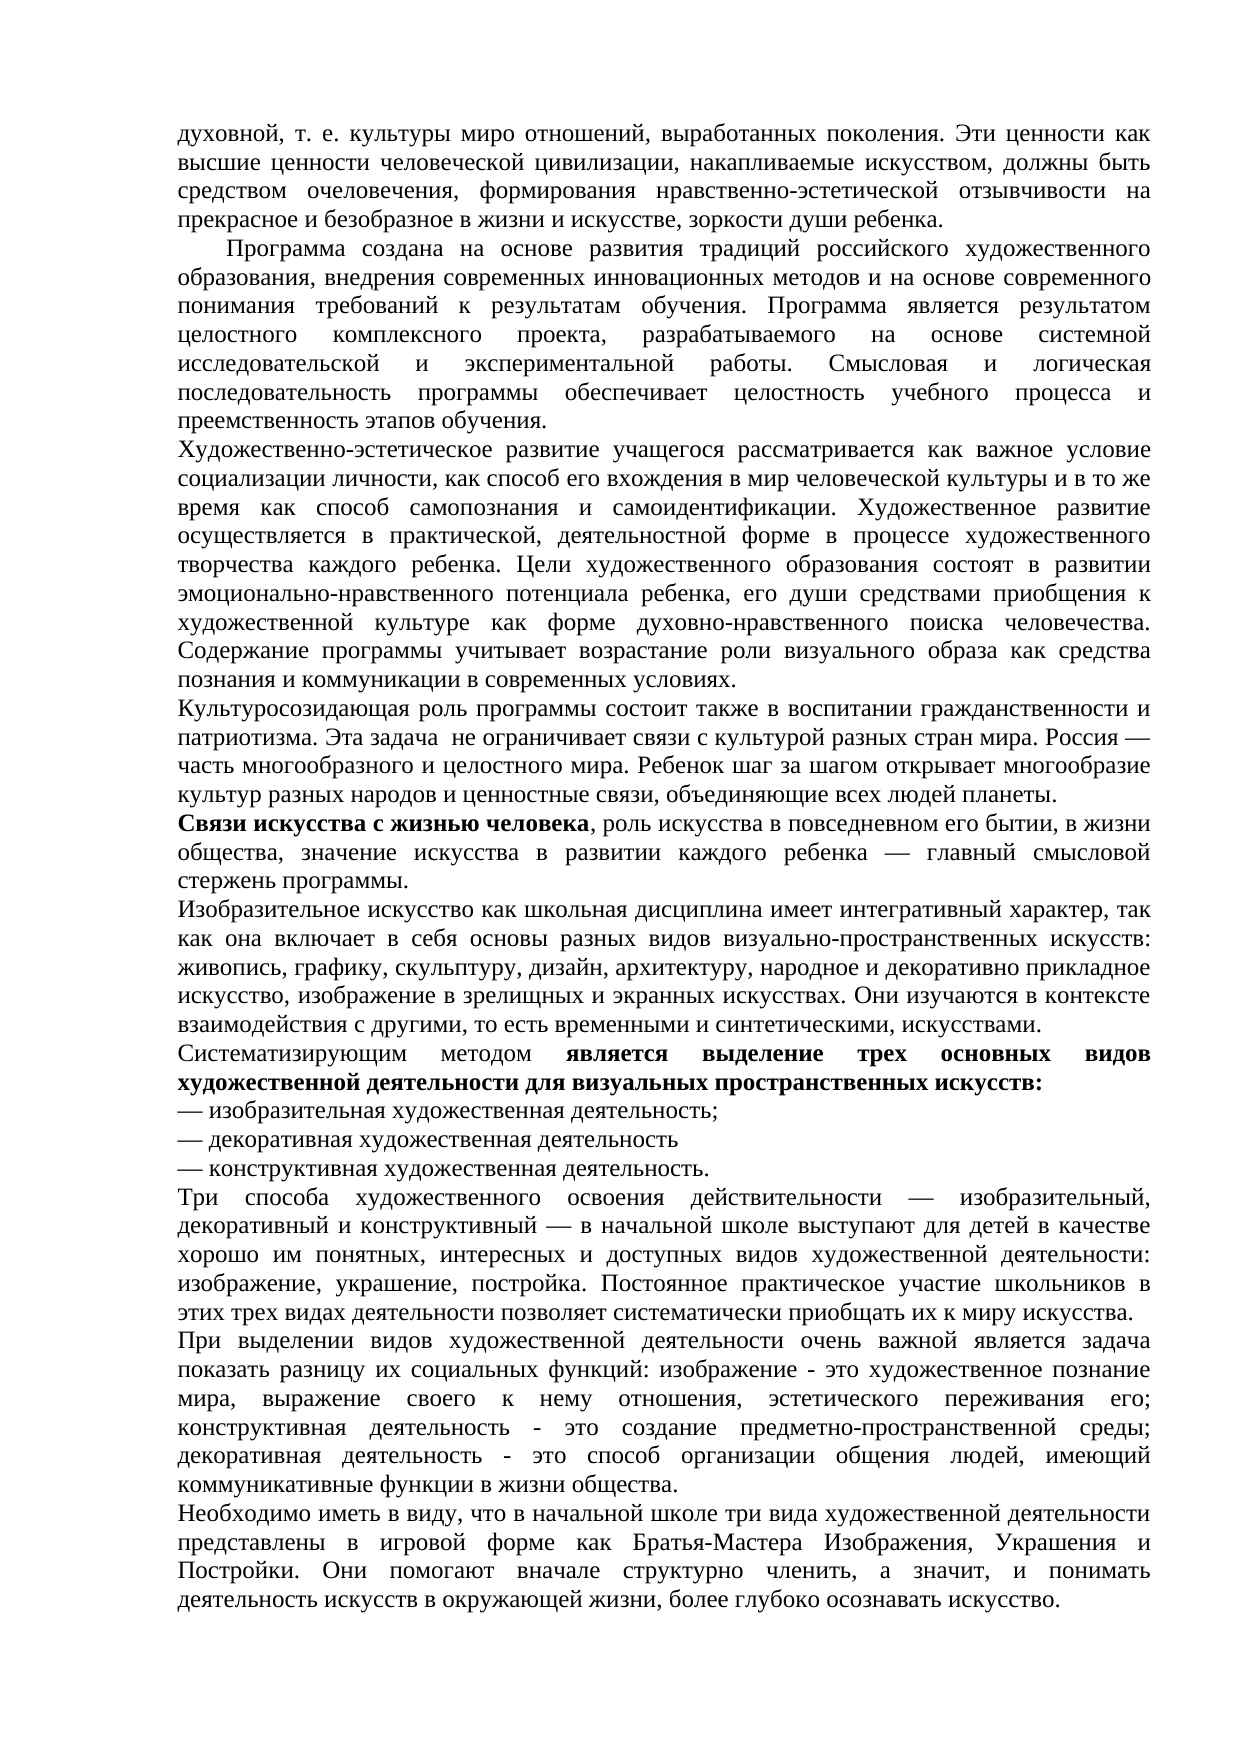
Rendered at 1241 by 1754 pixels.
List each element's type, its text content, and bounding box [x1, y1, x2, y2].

text — конструктивная художественная деятельность. [177, 1153, 1152, 1182]
text Связи искусства с жизнью человека, роль искусства в повседневном его бытии, в жизни общества, значение искусства в развитии каждого ребенка — главный смысловой стержень программы. [177, 808, 1152, 894]
text Программа создана на основе развития традиций российского художественного образования, внедрения современных инновационных методов и на основе современного понимания требований к результатам обучения. Программа является результатом целостного комплексного проекта, разрабатываемого на основе системной исследовательской и экспериментальной работы. Смысловая и логическая последовательность программы обеспечивает целостность учебного процесса и преемственность этапов обучения. [177, 233, 1152, 434]
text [177, 118, 1152, 233]
text Художественно-эстетическое развитие учащегося рассматривается как важное условие социализации личности, как способ его вхождения в мир человеческой культуры и в то же время как способ самопознания и самоидентификации. Художественное развитие осуществляется в практической, деятельностной форме в процессе художественного творчества каждого ребенка. Цели художественного образования состоят в развитии эмоционально-нравственного потенциала ребенка, его души средствами приобщения к художественной культуре как форме духовно-нравственного поиска человечества. Содержание программы учитывает возрастание роли визуального образа как средства познания и коммуникации в современных условиях. [177, 434, 1152, 693]
text Изобразительное искусство как школьная дисциплина имеет интегративный характер, так как она включает в себя основы разных видов визуально-пространственных искусств: живопись, графику, скульптуру, дизайн, архитектуру, народное и декоративно прикладное искусство, изображение в зрелищных и экранных искусствах. Они изучаются в контексте взаимодействия с другими, то есть временными и синтетическими, искусствами. [177, 894, 1152, 1038]
text Три способа художественного освоения действительности — изобразительный, декоративный и конструктивный — в начальной школе выступают для детей в качестве хорошо им понятных, интересных и доступных видов художественной деятельности: изображение, украшение, постройка. Постоянное практическое участие школьников в этих трех видах деятельности позволяет систематически приобщать их к миру искусства. [177, 1182, 1152, 1326]
text Необходимо иметь в виду, что в начальной школе три вида художественной деятельности представлены в игровой форме как Братья-Мастера Изображения, Украшения и Постройки. Они помогают вначале структурно членить, а значит, и понимать деятельность искусств в окружающей жизни, более глубоко осознавать искусство. [177, 1498, 1152, 1613]
text — декоративная художественная деятельность [177, 1124, 1152, 1153]
text — изобразительная художественная деятельность; [177, 1096, 1152, 1124]
text При выделении видов художественной деятельности очень важной является задача показать разницу их социальных функций: изображение - это художественное познание мира, выражение своего к нему отношения, эстетического переживания его; конструктивная деятельность - это создание предметно-пространственной среды; декоративная деятельность - это способ организации общения людей, имеющий коммуникативные функции в жизни общества. [177, 1326, 1152, 1498]
text Систематизирующим методом является выделение трех основных видов художественной деятельности для визуальных пространственных искусств: [177, 1038, 1152, 1096]
text Культуросозидающая роль программы состоит также в воспитании гражданственности и патриотизма. Эта задача не ограничивает связи с культурой разных стран мира. Россия — часть многообразного и целостного мира. Ребенок шаг за шагом открывает многообразие культур разных народов и ценностные связи, объединяющие всех людей планеты. [177, 693, 1152, 808]
